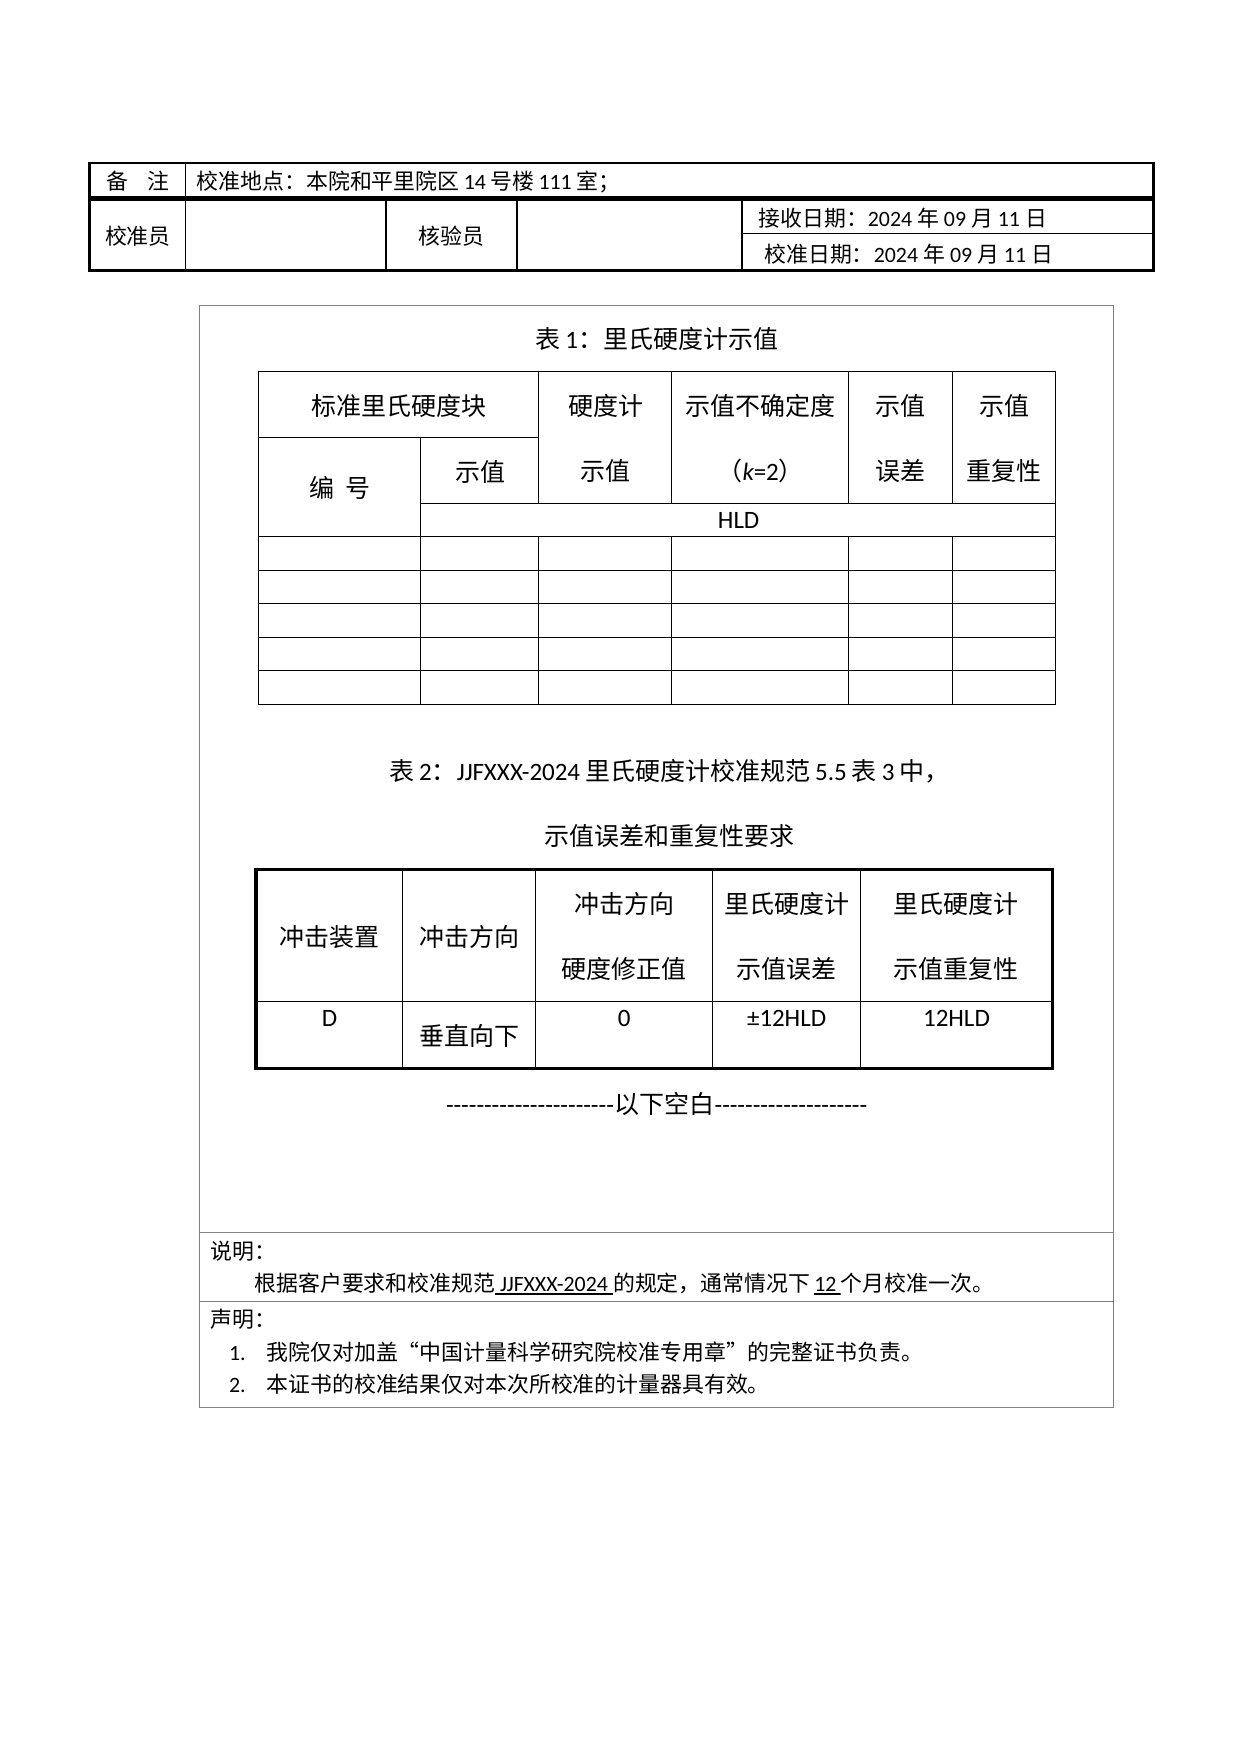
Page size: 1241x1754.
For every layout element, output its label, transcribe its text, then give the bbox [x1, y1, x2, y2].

table_header 表1：里氏硬度计示值 表2：JJFXXX-2024里氏硬度计校准规范5.5表3中， 示值误差和重复性要求 ----------------------以下空白-------------------- [200, 306, 1113, 1232]
table_cell 接收日期：2024 年 09 月 11 日 [743, 201, 1152, 233]
table_cell 备 注 [91, 164, 185, 196]
table_cell 校准地点：本院和平里院区14号楼111室； [186, 164, 1152, 196]
table_cell [186, 201, 385, 269]
table_cell [518, 201, 741, 269]
table_cell 说明： 根据客户要求和校准规范 JJFXXX-2024 的规定，通常情况下12个月校准一次。 [200, 1233, 1113, 1301]
table_cell 校准日期：2024 年 09 月 11 日 [743, 234, 1152, 269]
table_cell 核验员 [387, 201, 516, 269]
table_cell 校准员 [91, 201, 185, 269]
table_cell 声明： 我院仅对加盖“中国计量科学研究院校准专用章”的完整证书负责。 本证书的校准结果仅对本次所校准的计量器具有效。 [200, 1302, 1113, 1407]
